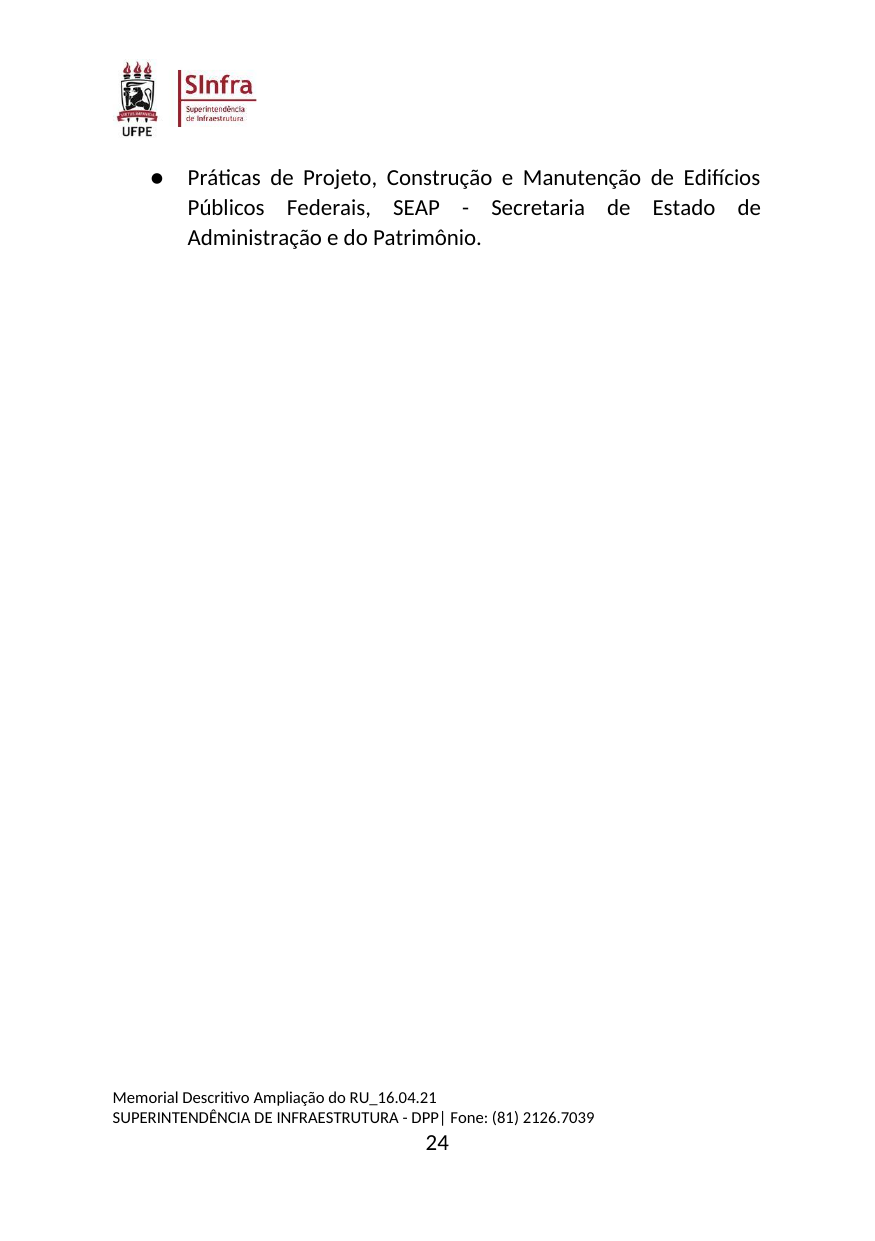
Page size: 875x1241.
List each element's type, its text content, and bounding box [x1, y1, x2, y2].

list Práticas de Projeto, Construção e Manutenção de Edifícios Públicos Federais, SEAP - Secretaria de Estado de Administração e do Patrimônio. [150, 163, 762, 251]
picture [112, 59, 257, 138]
